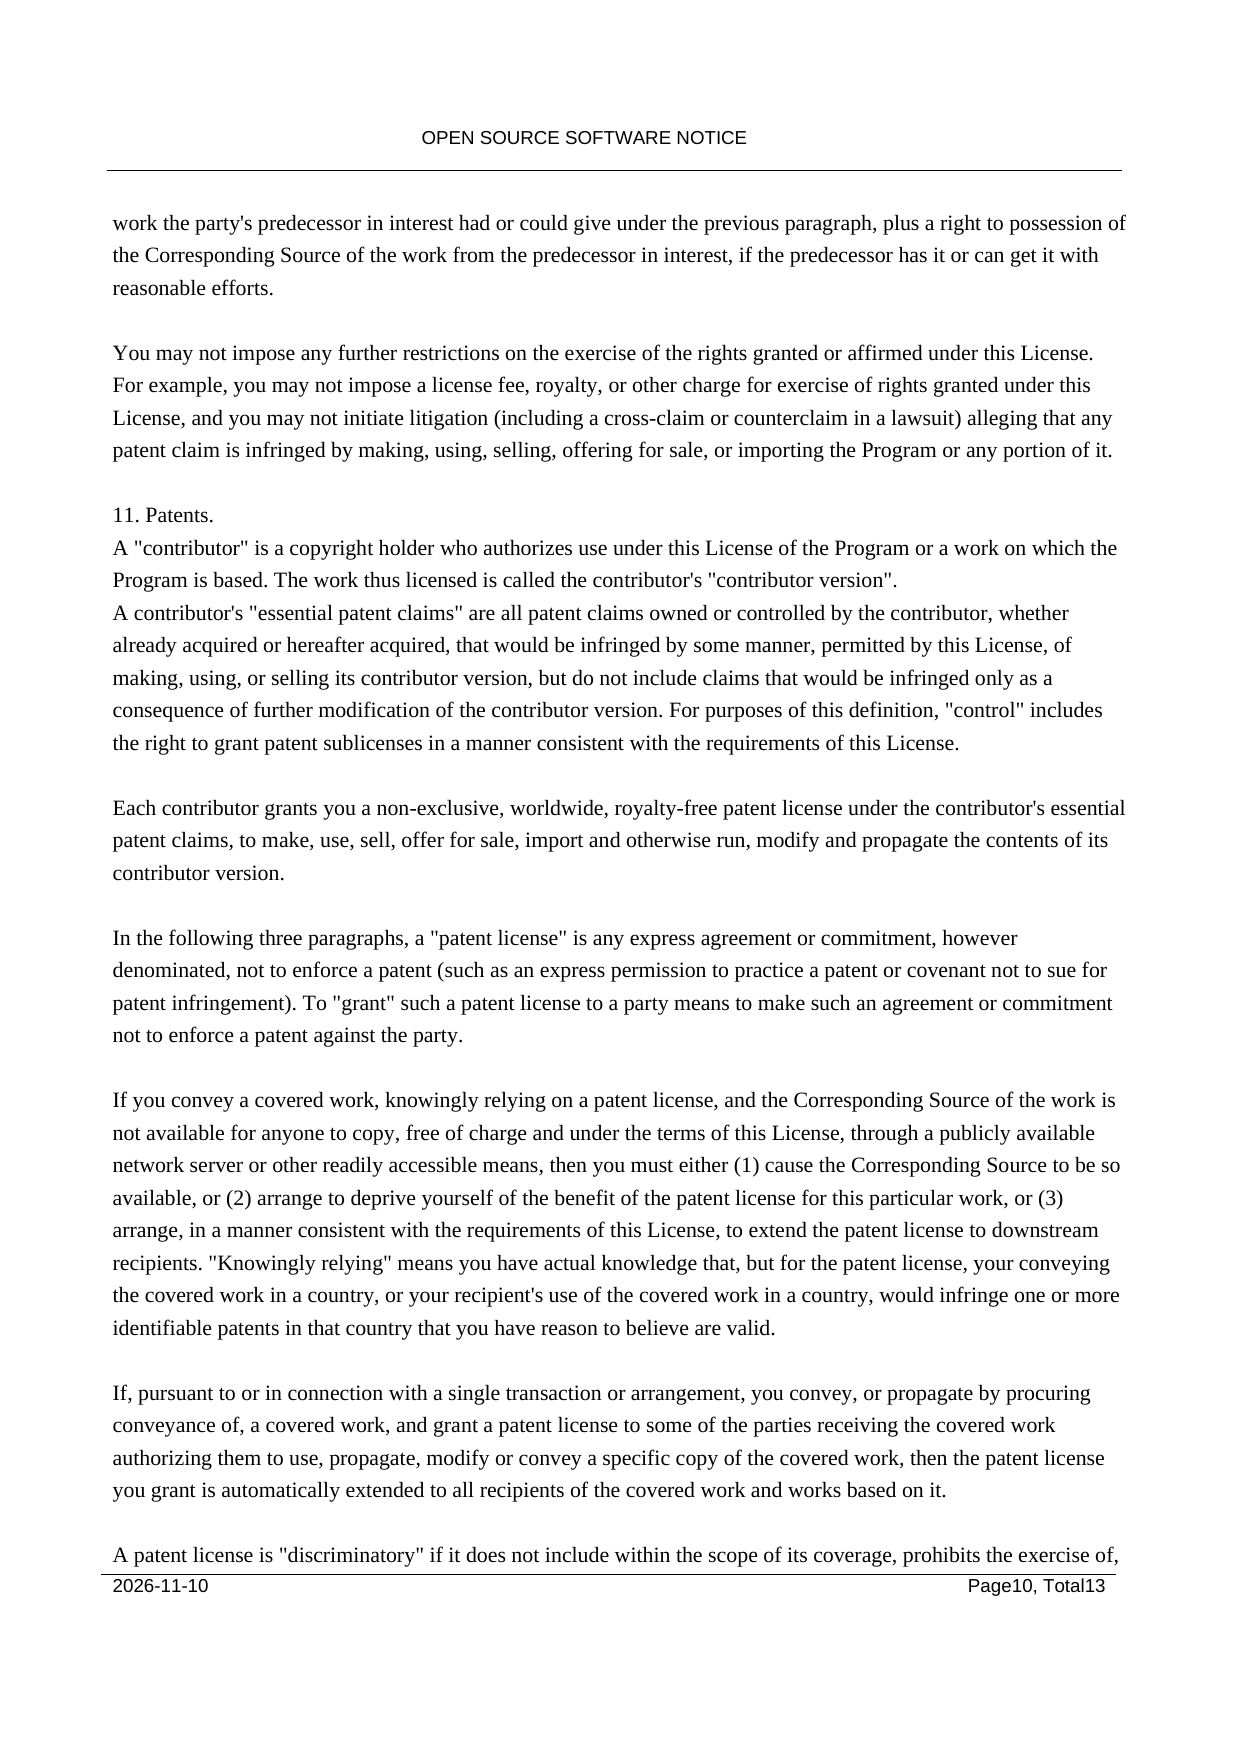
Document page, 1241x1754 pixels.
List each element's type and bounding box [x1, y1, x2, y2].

text [112, 206, 1128, 1571]
